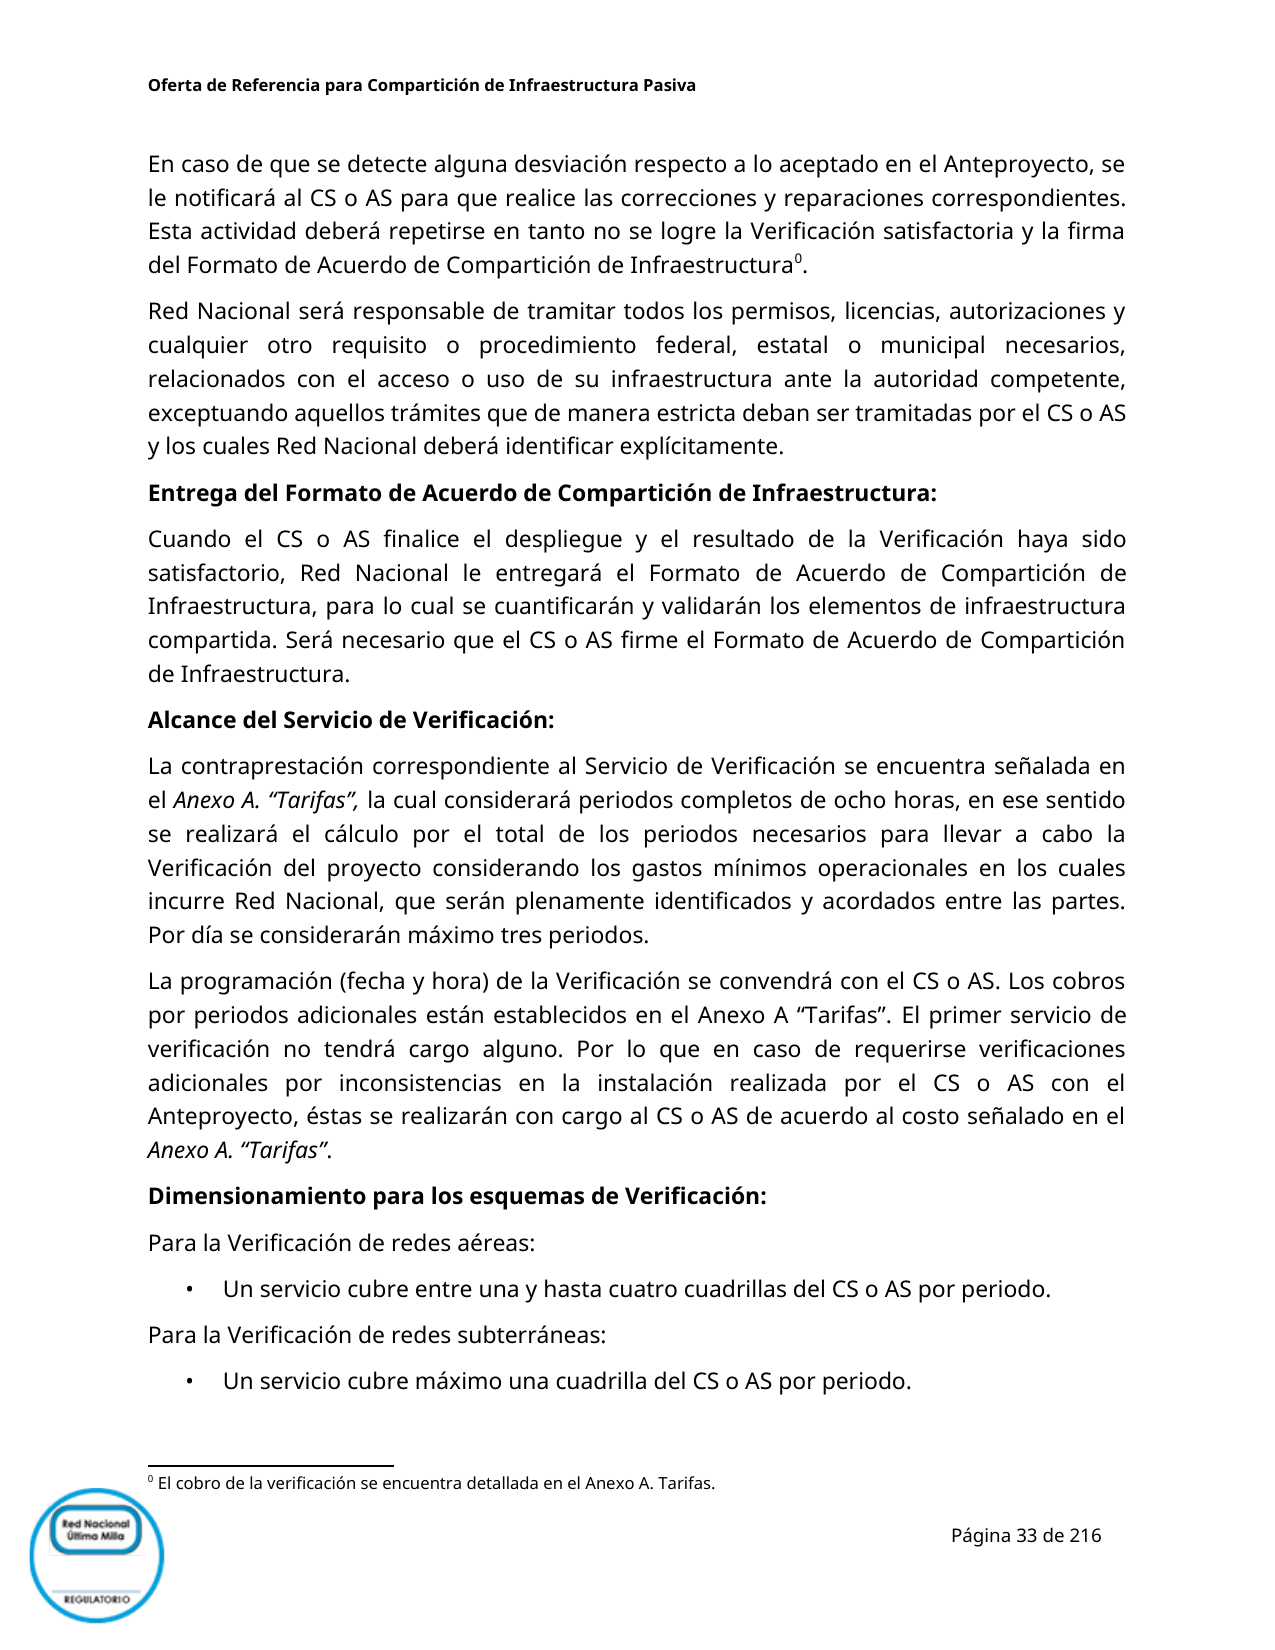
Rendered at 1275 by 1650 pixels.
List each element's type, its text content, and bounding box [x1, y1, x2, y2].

text Para la Verificación de redes subterráneas: [148, 1319, 1127, 1350]
text La programación (fecha y hora) de la Verificación se convendrá con el CS o AS. Los cobros por periodos adicionales están establecidos en el Anexo A “Tarifas”. El primer servicio de verificación no tendrá cargo alguno. Por lo que en caso de requerirse verificaciones adicionales por inconsistencias en la instalación realizada por el CS o AS con el Anteproyecto, éstas se realizarán con cargo al CS o AS de acuerdo al costo señalado en el Anexo A. “Tarifas”. [148, 965, 1127, 1165]
text Alcance del Servicio de Verificación: [148, 704, 1127, 735]
text Entrega del Formato de Acuerdo de Compartición de Infraestructura: [148, 476, 1127, 508]
text • Un servicio cubre entre una y hasta cuatro cuadrillas del CS o AS por periodo. [185, 1273, 1127, 1304]
picture [29, 1488, 166, 1625]
text Para la Verificación de redes aéreas: [148, 1226, 1127, 1258]
text • Un servicio cubre máximo una cuadrilla del CS o AS por periodo. [185, 1365, 1127, 1396]
picture [29, 1488, 93, 1551]
text Dimensionamiento para los esquemas de Verificación: [148, 1180, 1127, 1211]
text La contraprestación correspondiente al Servicio de Verificación se encuentra señalada en el Anexo A. “Tarifas”, la cual considerará periodos completos de ocho horas, en ese sentido se realizará el cálculo por el total de los periodos necesarios para llevar a cabo la Verificación del proyecto considerando los gastos mínimos operacionales en los cuales incurre Red Nacional, que serán plenamente identificados y acordados entre las partes. Por día se considerarán máximo tres periodos. [148, 750, 1127, 950]
text Cuando el CS o AS finalice el despliegue y el resultado de la Verificación haya sido satisfactorio, Red Nacional le entregará el Formato de Acuerdo de Compartición de Infraestructura, para lo cual se cuantificarán y validarán los elementos de infraestructura compartida. Será necesario que el CS o AS firme el Formato de Acuerdo de Compartición de Infraestructura. [148, 523, 1127, 689]
picture [34, 1493, 159, 1618]
text Red Nacional será responsable de tramitar todos los permisos, licencias, autorizaciones y cualquier otro requisito o procedimiento federal, estatal o municipal necesarios, relacionados con el acceso o uso de su infraestructura ante la autoridad competente, exceptuando aquellos trámites que de manera estricta deban ser tramitadas por el CS o AS y los cuales Red Nacional deberá identificar explícitamente. [148, 295, 1127, 461]
text En caso de que se detecte alguna desviación respecto a lo aceptado en el Anteproyecto, se le notificará al CS o AS para que realice las correcciones y reparaciones correspondientes. Esta actividad deberá repetirse en tanto no se logre la Verificación satisfactoria y la firma del Formato de Acuerdo de Compartición de Infraestructura. [148, 148, 1127, 280]
